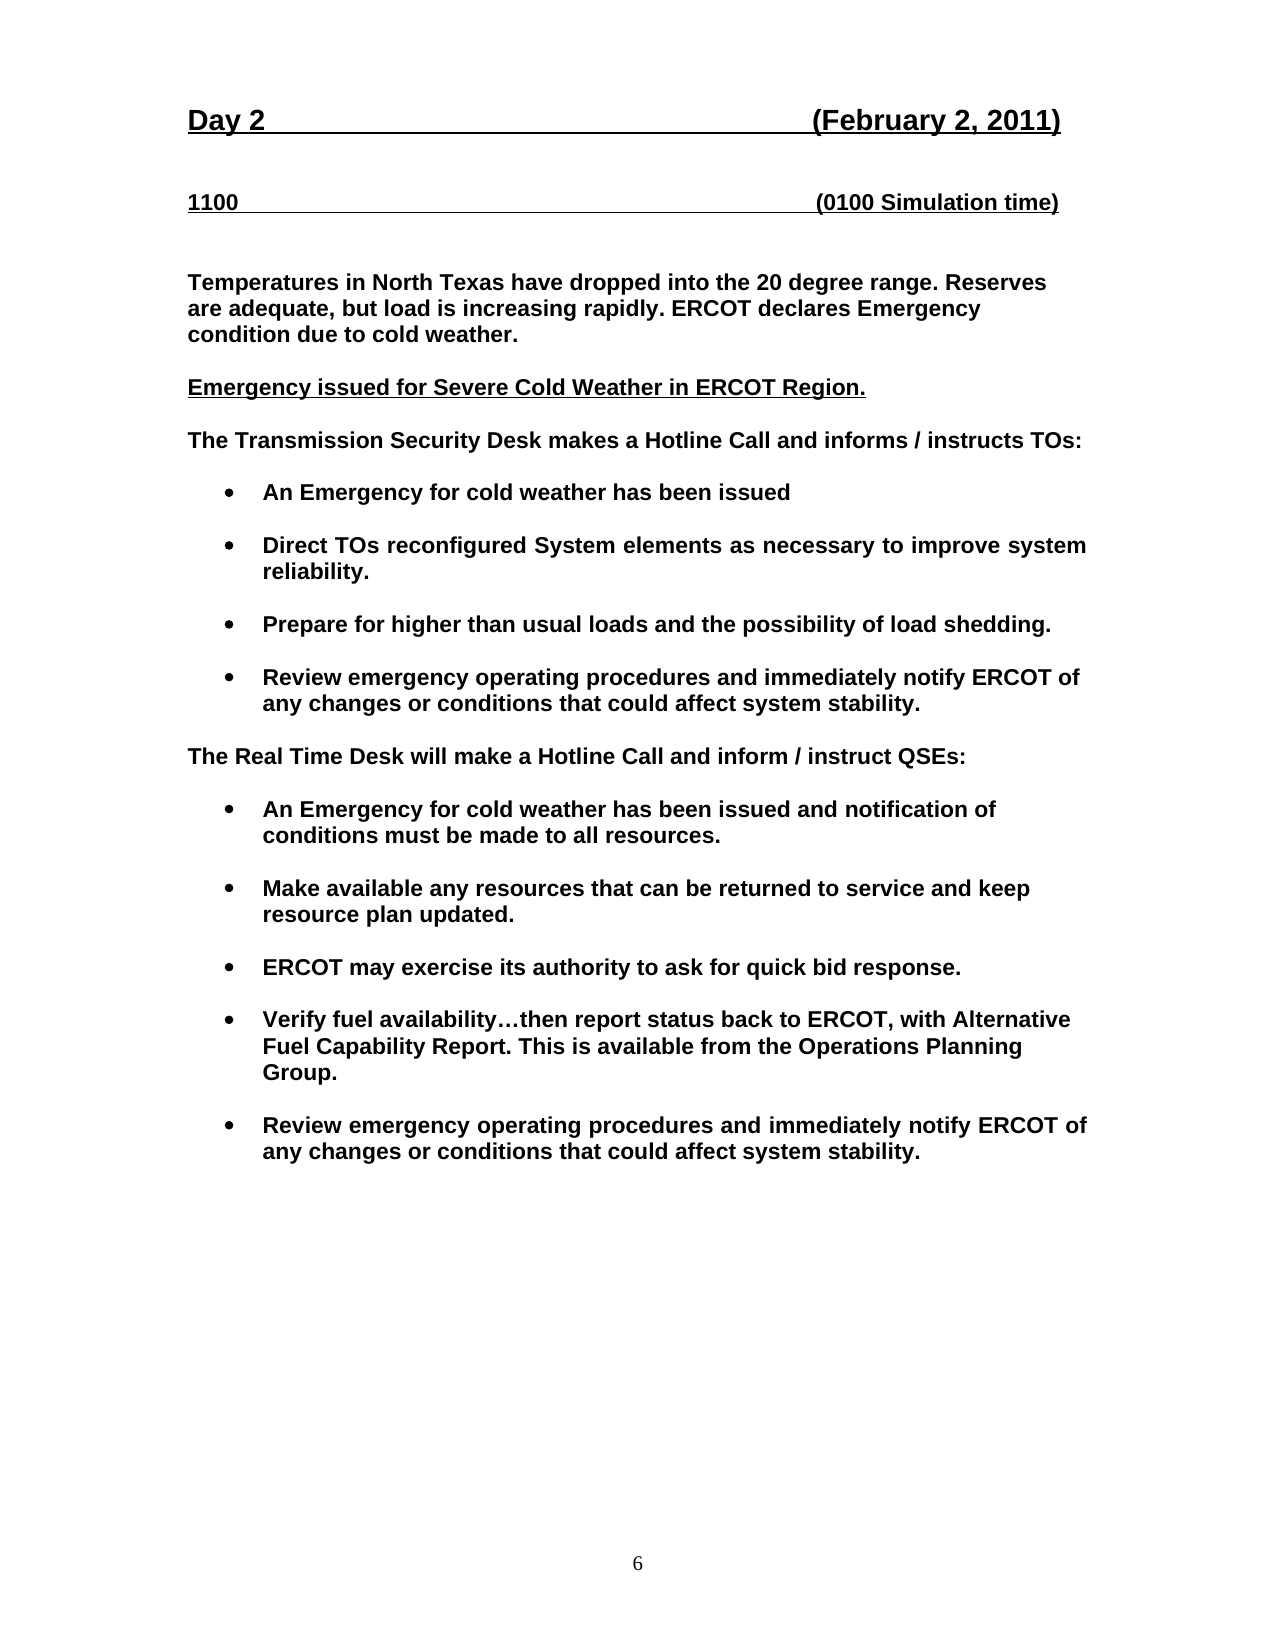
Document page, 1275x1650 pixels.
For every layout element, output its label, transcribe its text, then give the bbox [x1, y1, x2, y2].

list An Emergency for cold weather has been issued and notification of conditions must be made to all resources. [225, 796, 1087, 848]
list Verify fuel availability…then report status back to ERCOT, with Alternative Fuel Capability Report. This is available from the Operations Planning Group. [225, 1006, 1087, 1085]
list An Emergency for cold weather has been issued [225, 479, 1087, 506]
list Review emergency operating procedures and immediately notify ERCOT of any changes or conditions that could affect system stability. [225, 664, 1087, 716]
list ERCOT may exercise its authority to ask for quick bid response. [225, 954, 1087, 980]
text Temperatures in North Texas have dropped into the 20 degree range. Reserves are adequate, but load is increasing rapidly. ERCOT declares Emergency condition due to cold weather. [187, 268, 1087, 347]
list Prepare for higher than usual loads and the possibility of load shedding. [225, 611, 1087, 637]
text The Real Time Desk will make a Hotline Call and inform / instruct QSEs: [187, 743, 1087, 769]
list Make available any resources that can be returned to service and keep resource plan updated. [225, 874, 1087, 927]
text Emergency issued for Severe Cold Weather in ERCOT Region. [187, 374, 1087, 400]
list Direct TOs reconfigured System elements as necessary to improve system reliability. [225, 532, 1087, 585]
text Day 2 (February 2, 2011) [187, 103, 1087, 137]
text The Transmission Security Desk makes a Hotline Call and informs / instructs TOs: [187, 427, 1087, 453]
text 1100 (0100 Simulation time) [187, 189, 1087, 216]
list Review emergency operating procedures and immediately notify ERCOT of any changes or conditions that could affect system stability. [225, 1112, 1087, 1164]
